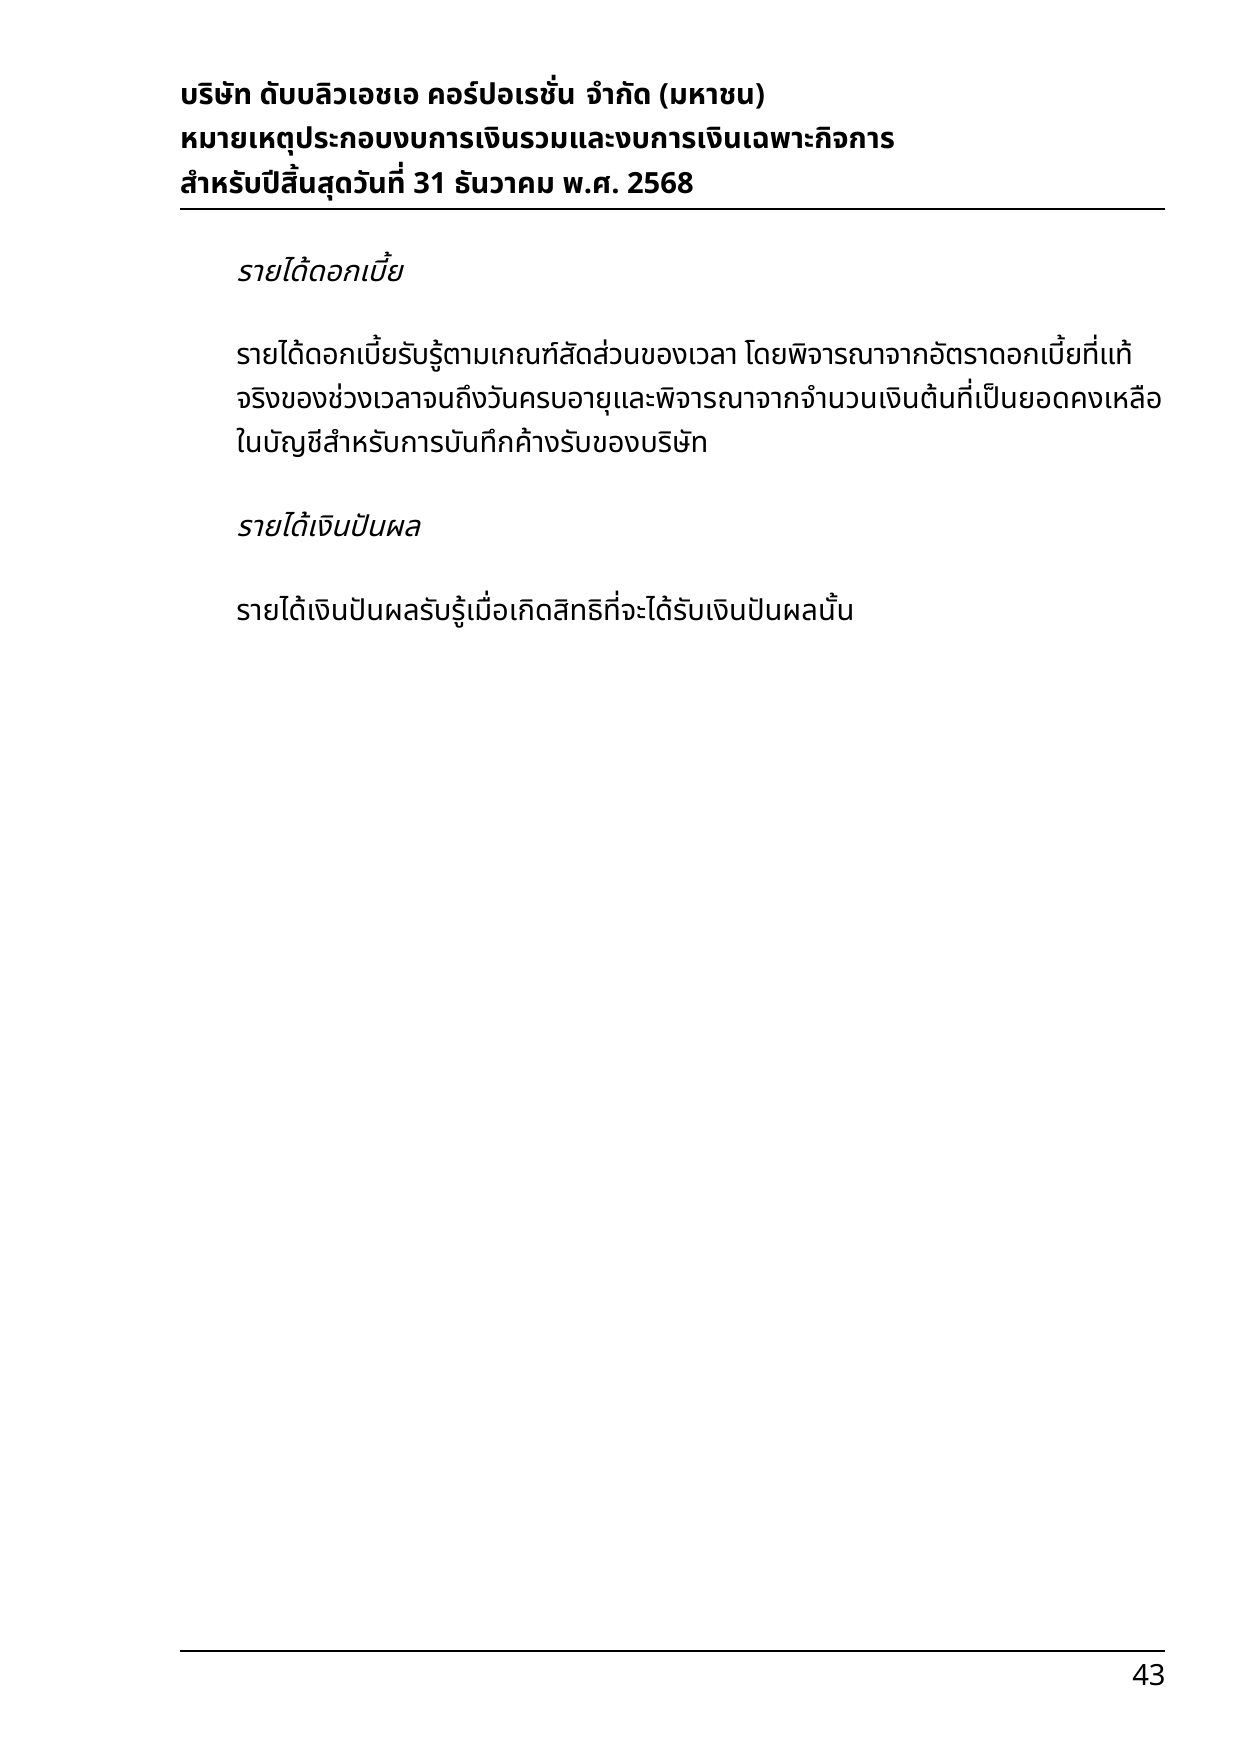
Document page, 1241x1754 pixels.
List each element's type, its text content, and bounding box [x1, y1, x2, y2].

text รายได้ดอกเบี้ย [236, 250, 1165, 294]
text รายได้เงินปันผล [236, 506, 1165, 550]
text รายได้เงินปันผลรับรู้เมื่อเกิดสิทธิที่จะได้รับเงินปันผลนั้น [236, 589, 1165, 633]
text รายได้ดอกเบี้ยรับรู้ตามเกณฑ์สัดส่วนของเวลา โดยพิจารณาจากอัตราดอกเบี้ยที่แท้จริงของช่วงเวลาจนถึงวันครบอายุและพิจารณาจากจำนวนเงินต้นที่เป็นยอดคงเหลือในบัญชีสำหรับการบันทึกค้างรับของบริษัท [236, 334, 1165, 466]
